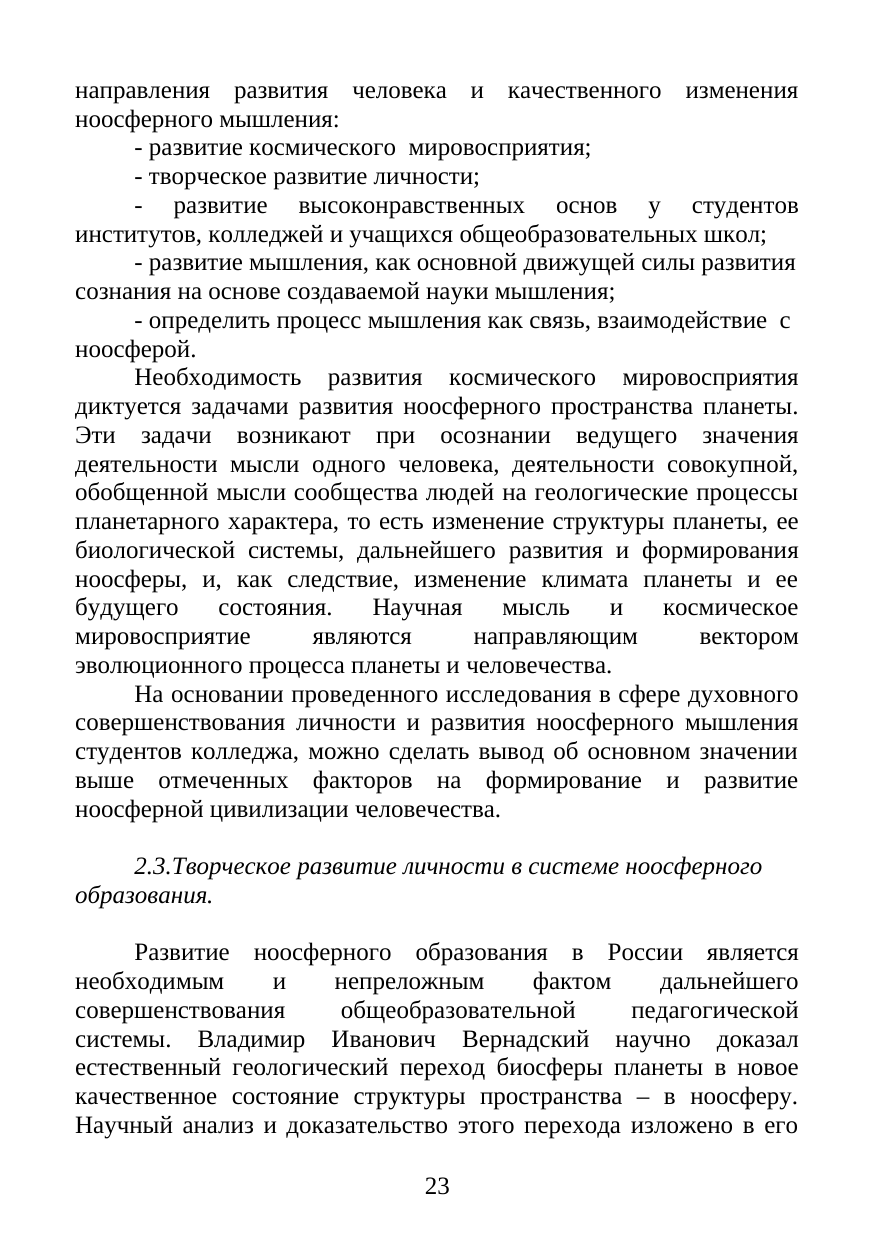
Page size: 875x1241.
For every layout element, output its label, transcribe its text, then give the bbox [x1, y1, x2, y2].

text Необходимость развития космического мировосприятия диктуется задачами развития ноосферного пространства планеты. Эти задачи возникают при осознании ведущего значения деятельности мысли одного человека, деятельности совокупной, обобщенной мысли сообщества людей на геологические процессы планетарного характера, то есть изменение структуры планеты, ее биологической системы, дальнейшего развития и формирования ноосферы, и, как следствие, изменение климата планеты и ее будущего состояния. Научная мысль и космическое мировосприятие являются направляющим вектором эволюционного процесса планеты и человечества. [75, 362, 799, 679]
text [75, 75, 799, 132]
text 2.3.Творческое развитие личности в системе ноосферного образования. [75, 851, 799, 909]
text - развитие космического мировосприятия; [75, 132, 799, 161]
text На основании проведенного исследования в сфере духовного совершенствования личности и развития ноосферного мышления студентов колледжа, можно сделать вывод об основном значении выше отмеченных факторов на формирование и развитие ноосферной цивилизации человечества. [75, 679, 799, 822]
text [75, 937, 799, 1139]
text - развитие мышления, как основной движущей силы развития сознания на основе создаваемой науки мышления; [75, 247, 799, 305]
text - развитие высоконравственных основ у студентов институтов, колледжей и учащихся общеобразовательных школ; [75, 190, 799, 247]
text - определить процесс мышления как связь, взаимодействие с ноосферой. [75, 305, 799, 362]
text - творческое развитие личности; [75, 161, 799, 190]
